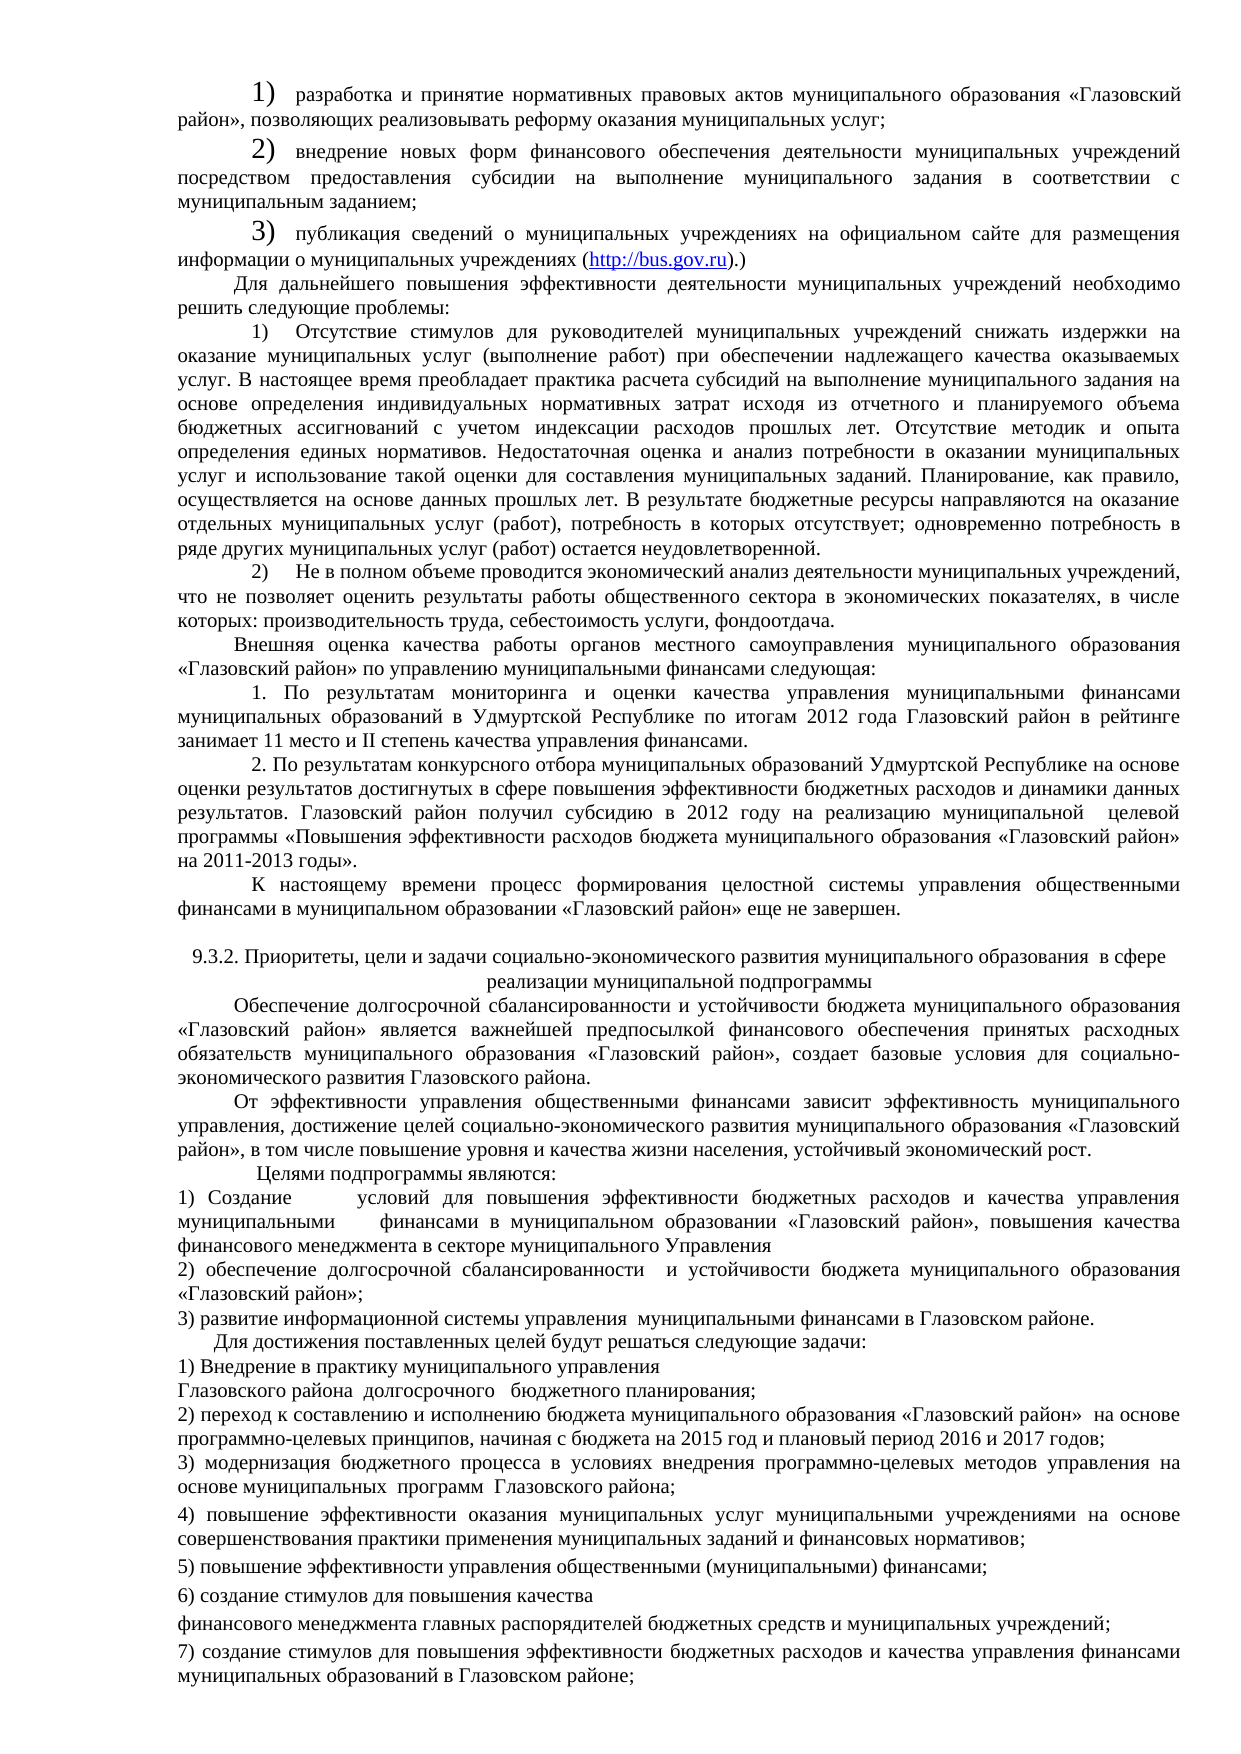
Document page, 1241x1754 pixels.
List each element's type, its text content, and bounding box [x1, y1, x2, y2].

text 2. По результатам конкурсного отбора муниципальных образований Удмуртской Республике на основе оценки результатов достигнутых в сфере повышения эффективности бюджетных расходов и динамики данных результатов. Глазовский район получил субсидию в 2012 году на реализацию муниципальной целевой программы «Повышения эффективности расходов бюджета муниципального образования «Глазовский район» на 2011-2013 годы». [177, 752, 1181, 872]
text 5) повышение эффективности управления общественными (муниципальными) финансами; [177, 1554, 1181, 1578]
list Не в полном объеме проводится экономический анализ деятельности муниципальных учреждений, что не позволяет оценить результаты работы общественного сектора в экономических показателях, в числе которых: производительность труда, себестоимость услуги, фондоотдача. [177, 559, 1181, 632]
text Для достижения поставленных целей будут решаться следующие задачи: [177, 1329, 1181, 1353]
list Отсутствие стимулов для руководителей муниципальных учреждений снижать издержки на оказание муниципальных услуг (выполнение работ) при обеспечении надлежащего качества оказываемых услуг. В настоящее время преобладает практика расчета субсидий на выполнение муниципального задания на основе определения индивидуальных нормативных затрат исходя из отчетного и планируемого объема бюджетных ассигнований с учетом индексации расходов прошлых лет. Отсутствие методик и опыта определения единых нормативов. Недостаточная оценка и анализ потребности в оказании муниципальных услуг и использование такой оценки для составления муниципальных заданий. Планирование, как правило, осуществляется на основе данных прошлых лет. В результате бюджетные ресурсы направляются на оказание отдельных муниципальных услуг (работ), потребность в которых отсутствует; одновременно потребность в ряде других муниципальных услуг (работ) остается неудовлетворенной. [177, 319, 1181, 559]
text 3) развитие информационной системы управления муниципальными финансами в Глазовском районе. [177, 1305, 1181, 1329]
text финансового менеджмента главных распорядителей бюджетных средств и муниципальных учреждений; [177, 1611, 1181, 1635]
list внедрение новых форм финансового обеспечения деятельности муниципальных учреждений посредством предоставления субсидии на выполнение муниципального задания в соответствии с муниципальным заданием; [177, 131, 1181, 213]
text От эффективности управления общественными финансами зависит эффективность муниципального управления, достижение целей социально-экономического развития муниципального образования «Глазовский район», в том числе повышение уровня и качества жизни населения, устойчивый экономический рост. [177, 1089, 1181, 1161]
text 7) создание стимулов для повышения эффективности бюджетных расходов и качества управления финансами муниципальных образований в Глазовском районе; [177, 1639, 1181, 1687]
text 1. По результатам мониторинга и оценки качества управления муниципальными финансами муниципальных образований в Удмуртской Республике по итогам 2012 года Глазовский район в рейтинге занимает 11 место и II степень качества управления финансами. [177, 680, 1181, 752]
text 4) повышение эффективности оказания муниципальных услуг муниципальными учреждениями на основе совершенствования практики применения муниципальных заданий и финансовых нормативов; [177, 1502, 1181, 1550]
text 2) переход к составлению и исполнению бюджета муниципального образования «Глазовский район» на основе программно-целевых принципов, начиная с бюджета на 2015 год и плановый период 2016 и 2017 годов; [177, 1402, 1181, 1450]
text 1) Создание условий для повышения эффективности бюджетных расходов и качества управления муниципальными финансами в муниципальном образовании «Глазовский район», повышения качества финансового менеджмента в секторе муниципального Управления [177, 1185, 1181, 1257]
text 9.3.2. Приоритеты, цели и задачи социально-экономического развития муниципального образования в сфере реализации муниципальной подпрограммы [177, 944, 1181, 993]
list публикация сведений о муниципальных учреждениях на официальном сайте для размещения информации о муниципальных учреждениях (http://bus.gov.ru).) [177, 213, 1181, 271]
text 2) обеспечение долгосрочной сбалансированности и устойчивости бюджета муниципального образования «Глазовский район»; [177, 1257, 1181, 1305]
text Глазовского района долгосрочного бюджетного планирования; [177, 1378, 1181, 1402]
text 6) создание стимулов для повышения качества [177, 1583, 1181, 1607]
text К настоящему времени процесс формирования целостной системы управления общественными финансами в муниципальном образовании «Глазовский район» еще не завершен. [177, 872, 1181, 920]
text Внешняя оценка качества работы органов местного самоуправления муниципального образования «Глазовский район» по управлению муниципальными финансами следующая: [177, 632, 1181, 680]
list разработка и принятие нормативных правовых актов муниципального образования «Глазовский район», позволяющих реализовывать реформу оказания муниципальных услуг; [177, 74, 1181, 131]
text 3) модернизация бюджетного процесса в условиях внедрения программно-целевых методов управления на основе муниципальных программ Глазовского района; [177, 1450, 1181, 1498]
text Целями подпрограммы являются: [177, 1161, 1181, 1185]
text Обеспечение долгосрочной сбалансированности и устойчивости бюджета муниципального образования «Глазовский район» является важнейшей предпосылкой финансового обеспечения принятых расходных обязательств муниципального образования «Глазовский район», создает базовые условия для социально-экономического развития Глазовского района. [177, 993, 1181, 1089]
text 1) Внедрение в практику муниципального управления [177, 1353, 1181, 1378]
text Для дальнейшего повышения эффективности деятельности муниципальных учреждений необходимо решить следующие проблемы: [177, 271, 1181, 319]
